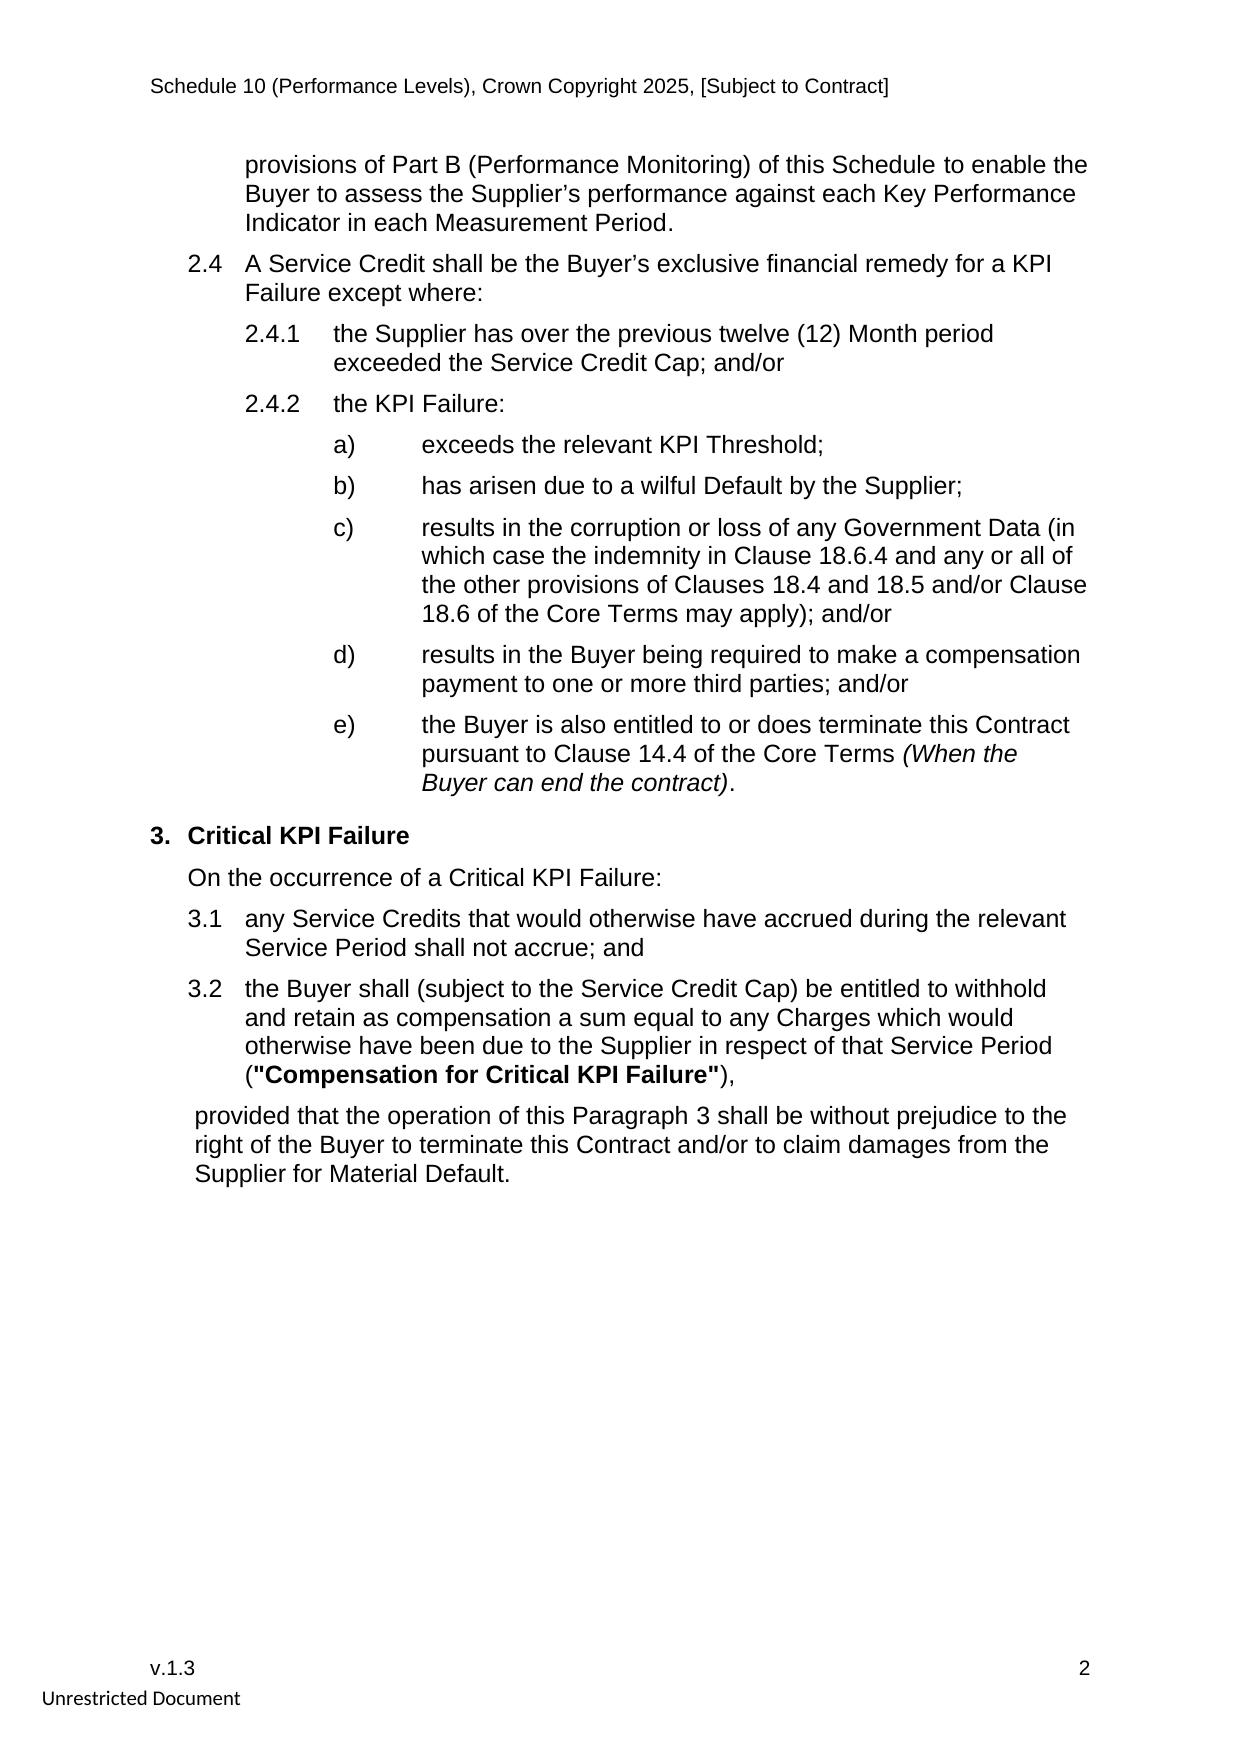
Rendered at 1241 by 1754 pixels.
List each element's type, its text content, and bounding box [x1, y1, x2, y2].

text any Service Credits that would otherwise have accrued during the relevant Service Period shall not accrue; and [187, 904, 1090, 961]
text provided that the operation of this Paragraph 3 shall be without prejudice to the right of the Buyer to terminate this Contract and/or to claim damages from the Supplier for Material Default. [194, 1101, 1090, 1187]
text On the occurrence of a Critical KPI Failure: [187, 862, 1090, 891]
text has arisen due to a wilful Default by the Supplier; [333, 471, 1090, 500]
text the Buyer is also entitled to or does terminate this Contract pursuant to Clause 14.4 of the Core Terms (When the Buyer can end the contract). [333, 710, 1090, 796]
text the KPI Failure: [244, 389, 1090, 417]
text results in the corruption or loss of any Government Data (in which case the indemnity in Clause 18.6.4 and any or all of the other provisions of Clauses 18.4 and 18.5 and/or Clause 18.6 of the Core Terms may apply); and/or [333, 512, 1090, 627]
text exceeds the relevant KPI Threshold; [333, 430, 1090, 459]
text the Supplier has over the previous twelve (12) Month period exceeded the Service Credit Cap; and/or [244, 319, 1090, 376]
text the Buyer shall (subject to the Service Credit Cap) be entitled to withhold and retain as compensation a sum equal to any Charges which would otherwise have been due to the Supplier in respect of that Service Period ("Compensation for Critical KPI Failure"), [187, 974, 1090, 1089]
text results in the Buyer being required to make a compensation payment to one or more third parties; and/or [333, 640, 1090, 697]
subtitle Critical KPI Failure [150, 821, 1090, 850]
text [187, 150, 1090, 236]
text A Service Credit shall be the Buyer’s exclusive financial remedy for a KPI Failure except where: [187, 249, 1090, 306]
